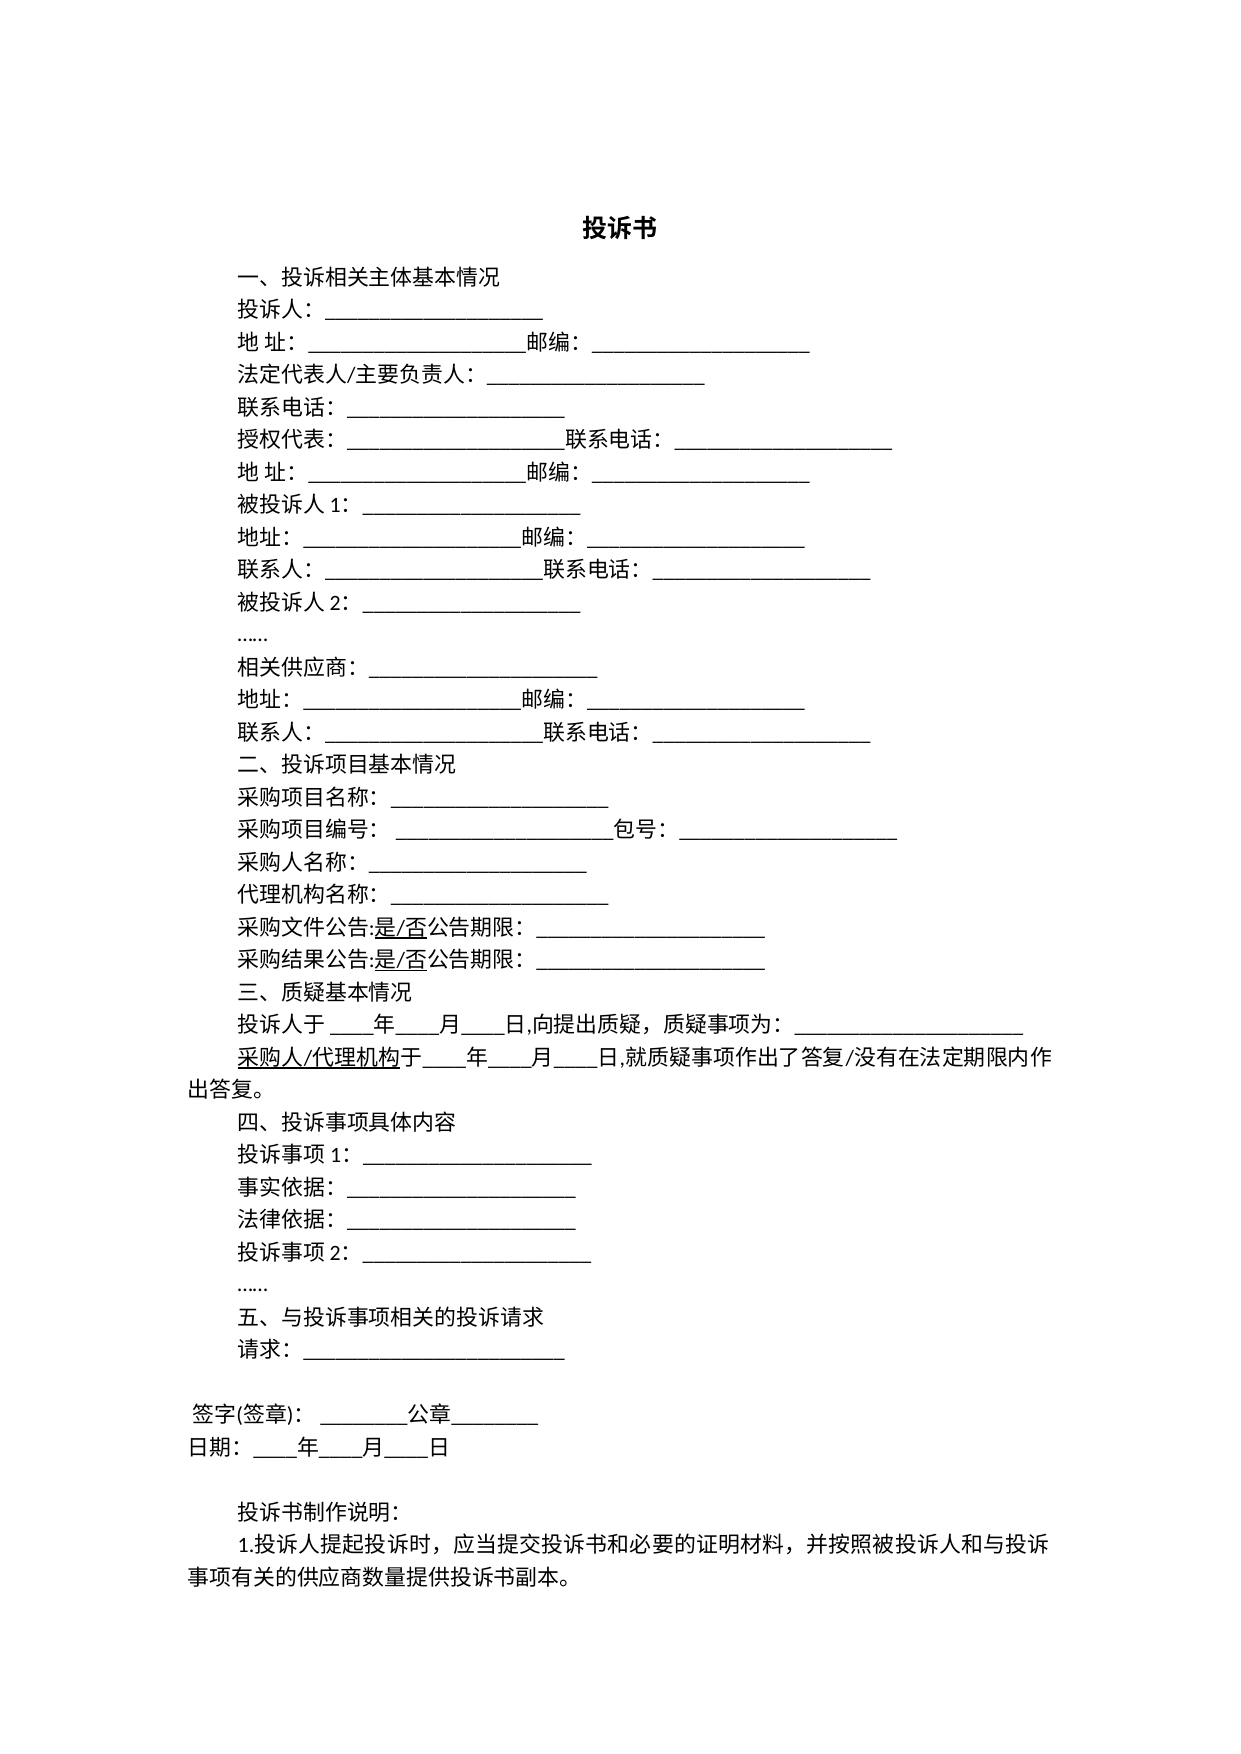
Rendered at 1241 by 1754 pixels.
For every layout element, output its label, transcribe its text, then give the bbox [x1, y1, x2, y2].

text 地 址：____________________邮编：____________________ [187, 454, 1053, 487]
text 被投诉人2：____________________ [187, 584, 1053, 617]
text 三、质疑基本情况 [187, 974, 1053, 1007]
text 五、与投诉事项相关的投诉请求 [187, 1299, 1053, 1332]
text 四、投诉事项具体内容 [187, 1104, 1053, 1137]
text …… [187, 617, 1053, 649]
text 日期：____年____月____日 [187, 1429, 1053, 1462]
text 法定代表人/主要负责人：____________________ [187, 357, 1053, 389]
text 采购人/代理机构于____年____月____日,就质疑事项作出了答复/没有在法定期限内作出答复。 [187, 1039, 1053, 1104]
text 被投诉人1：____________________ [187, 487, 1053, 519]
text 相关供应商：_____________________ [187, 649, 1053, 682]
text 投诉事项2：_____________________ [187, 1234, 1053, 1267]
text 采购项目名称：____________________ [187, 779, 1053, 812]
text 采购结果公告:是/否公告期限：_____________________ [187, 942, 1053, 974]
text 签字(签章)： ________公章________ [187, 1397, 1053, 1429]
text 联系人：____________________联系电话：____________________ [187, 552, 1053, 584]
text 1.投诉人提起投诉时，应当提交投诉书和必要的证明材料，并按照被投诉人和与投诉事项有关的供应商数量提供投诉书副本。 [187, 1527, 1053, 1592]
text 采购项目编号： ____________________包号：____________________ [187, 812, 1053, 844]
text 投诉书制作说明： [187, 1494, 1053, 1527]
text 联系电话：____________________ [187, 389, 1053, 422]
text 请求：________________________ [187, 1332, 1053, 1364]
text 二、投诉项目基本情况 [187, 747, 1053, 779]
text 投诉人于 ____年____月____日,向提出质疑，质疑事项为：_____________________ [187, 1007, 1053, 1039]
text 投诉书 [187, 194, 1053, 259]
text 法律依据：_____________________ [187, 1202, 1053, 1234]
text 授权代表：____________________联系电话：____________________ [187, 422, 1053, 454]
text 地 址：____________________邮编：____________________ [187, 324, 1053, 357]
text 投诉人：____________________ [187, 292, 1053, 324]
text 地址：____________________邮编：____________________ [187, 682, 1053, 714]
text 一、投诉相关主体基本情况 [187, 259, 1053, 292]
text …… [187, 1267, 1053, 1299]
text 联系人：____________________联系电话：____________________ [187, 714, 1053, 747]
text 地址：____________________邮编：____________________ [187, 519, 1053, 552]
text 代理机构名称：____________________ [187, 877, 1053, 909]
text 事实依据：_____________________ [187, 1169, 1053, 1202]
text 采购人名称：____________________ [187, 844, 1053, 877]
text 采购文件公告:是/否公告期限：_____________________ [187, 909, 1053, 942]
text 投诉事项 1：_____________________ [187, 1137, 1053, 1169]
